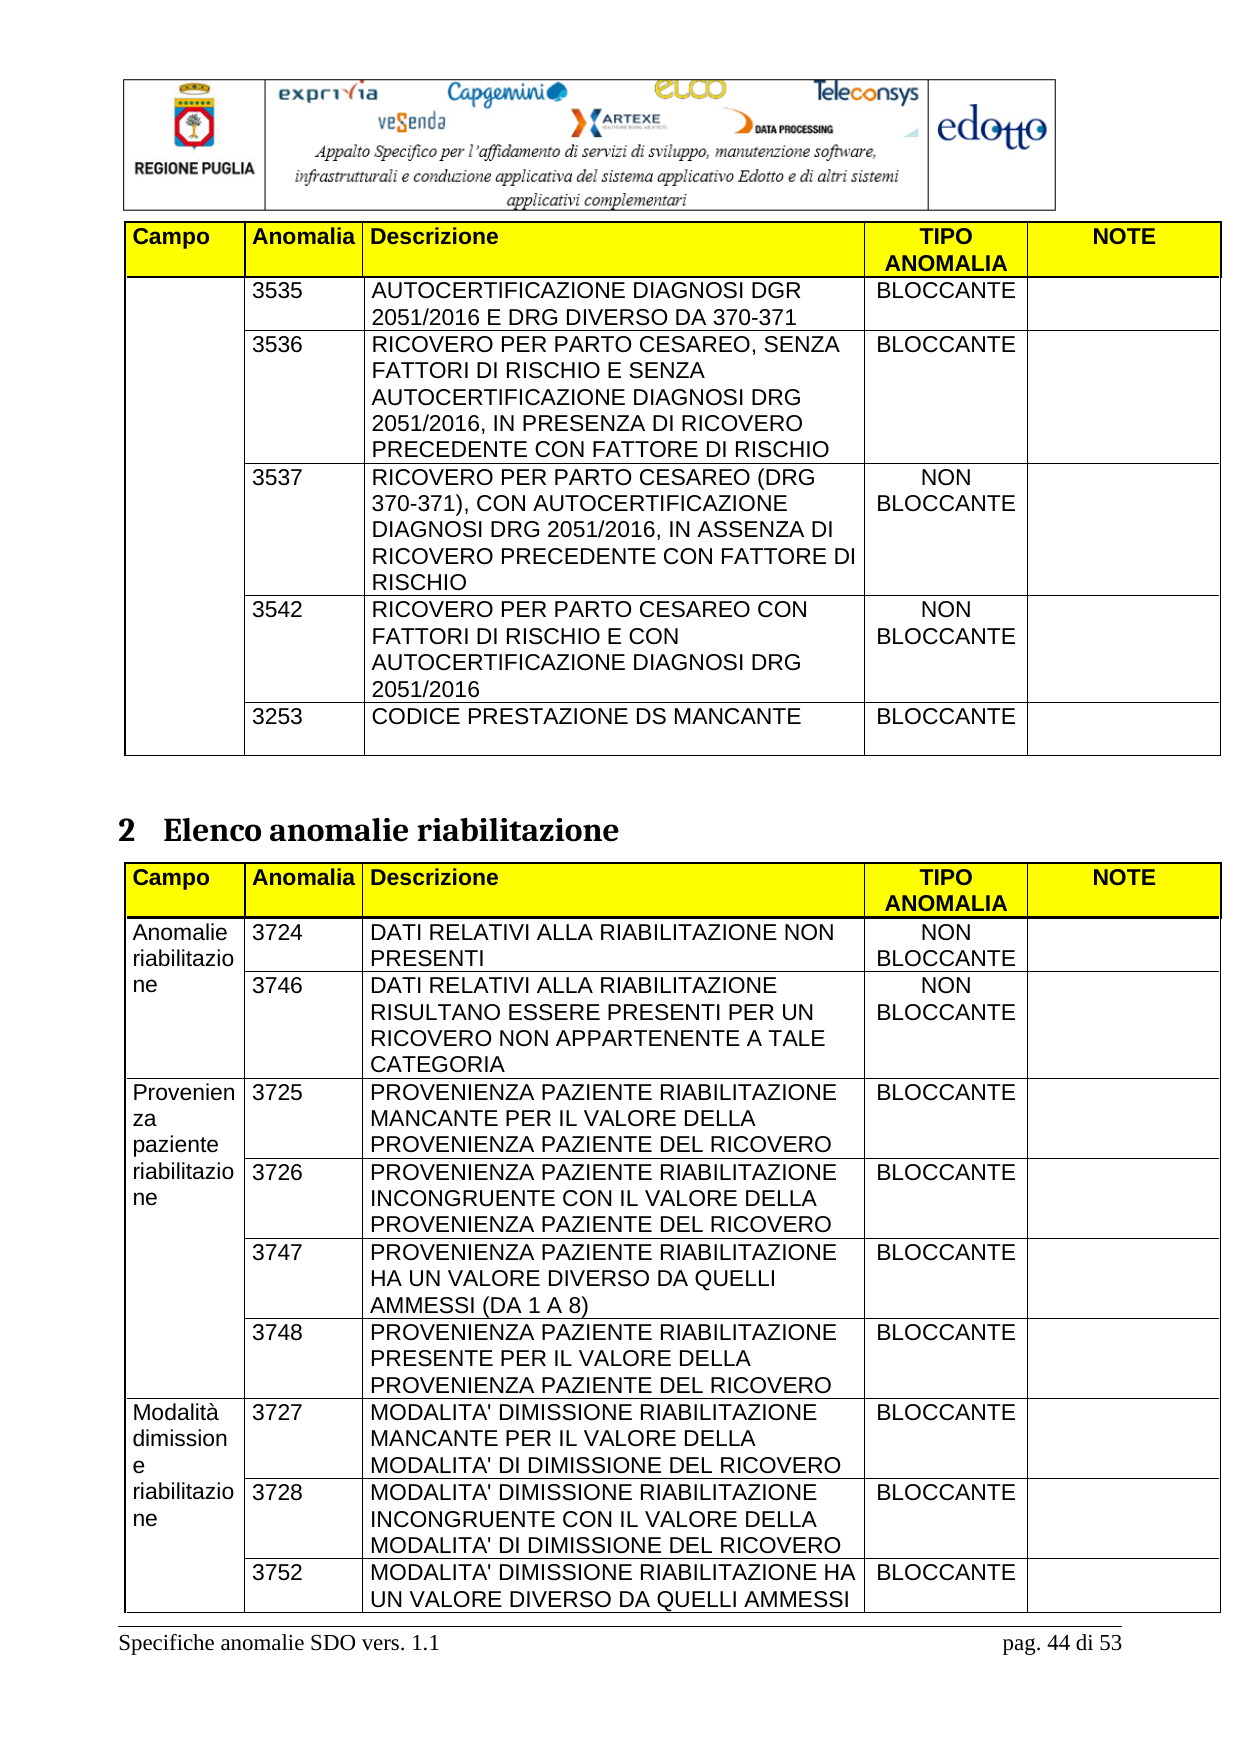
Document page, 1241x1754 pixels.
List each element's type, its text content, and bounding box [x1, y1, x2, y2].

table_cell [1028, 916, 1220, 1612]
picture [118, 73, 1063, 218]
subtitle Elenco anomalie riabilitazione [118, 811, 1122, 849]
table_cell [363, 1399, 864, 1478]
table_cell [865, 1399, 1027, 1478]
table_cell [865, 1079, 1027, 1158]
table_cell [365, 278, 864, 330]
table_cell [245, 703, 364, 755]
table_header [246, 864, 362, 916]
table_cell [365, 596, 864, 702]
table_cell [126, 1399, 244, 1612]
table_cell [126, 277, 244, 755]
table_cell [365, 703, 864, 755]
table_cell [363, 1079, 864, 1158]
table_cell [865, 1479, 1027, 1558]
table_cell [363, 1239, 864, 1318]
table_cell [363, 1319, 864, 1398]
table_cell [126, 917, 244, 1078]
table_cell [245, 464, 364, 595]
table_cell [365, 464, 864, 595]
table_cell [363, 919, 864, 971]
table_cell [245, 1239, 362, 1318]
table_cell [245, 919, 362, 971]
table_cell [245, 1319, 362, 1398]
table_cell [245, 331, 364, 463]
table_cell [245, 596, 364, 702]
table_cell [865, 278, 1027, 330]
table_header Anomalia [246, 223, 362, 276]
table_header TIPO ANOMALIA [865, 223, 1027, 276]
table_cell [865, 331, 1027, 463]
table_header Campo [126, 223, 244, 276]
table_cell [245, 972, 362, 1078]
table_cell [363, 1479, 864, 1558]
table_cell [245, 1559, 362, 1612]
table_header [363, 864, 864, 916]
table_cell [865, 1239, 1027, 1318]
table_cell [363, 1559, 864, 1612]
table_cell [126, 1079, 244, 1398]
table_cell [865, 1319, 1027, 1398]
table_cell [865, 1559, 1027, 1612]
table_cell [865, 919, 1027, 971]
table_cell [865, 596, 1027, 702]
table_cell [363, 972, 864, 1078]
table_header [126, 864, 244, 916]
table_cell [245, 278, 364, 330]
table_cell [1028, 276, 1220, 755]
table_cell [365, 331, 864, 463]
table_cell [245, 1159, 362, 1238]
table_header Descrizione [363, 223, 864, 276]
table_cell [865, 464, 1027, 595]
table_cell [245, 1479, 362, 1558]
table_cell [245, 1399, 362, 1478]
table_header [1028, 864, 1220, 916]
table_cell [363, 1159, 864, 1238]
table_header NOTE [1028, 223, 1220, 276]
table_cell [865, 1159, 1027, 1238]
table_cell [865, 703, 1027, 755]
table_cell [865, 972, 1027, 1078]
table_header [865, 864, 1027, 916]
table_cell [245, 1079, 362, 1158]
